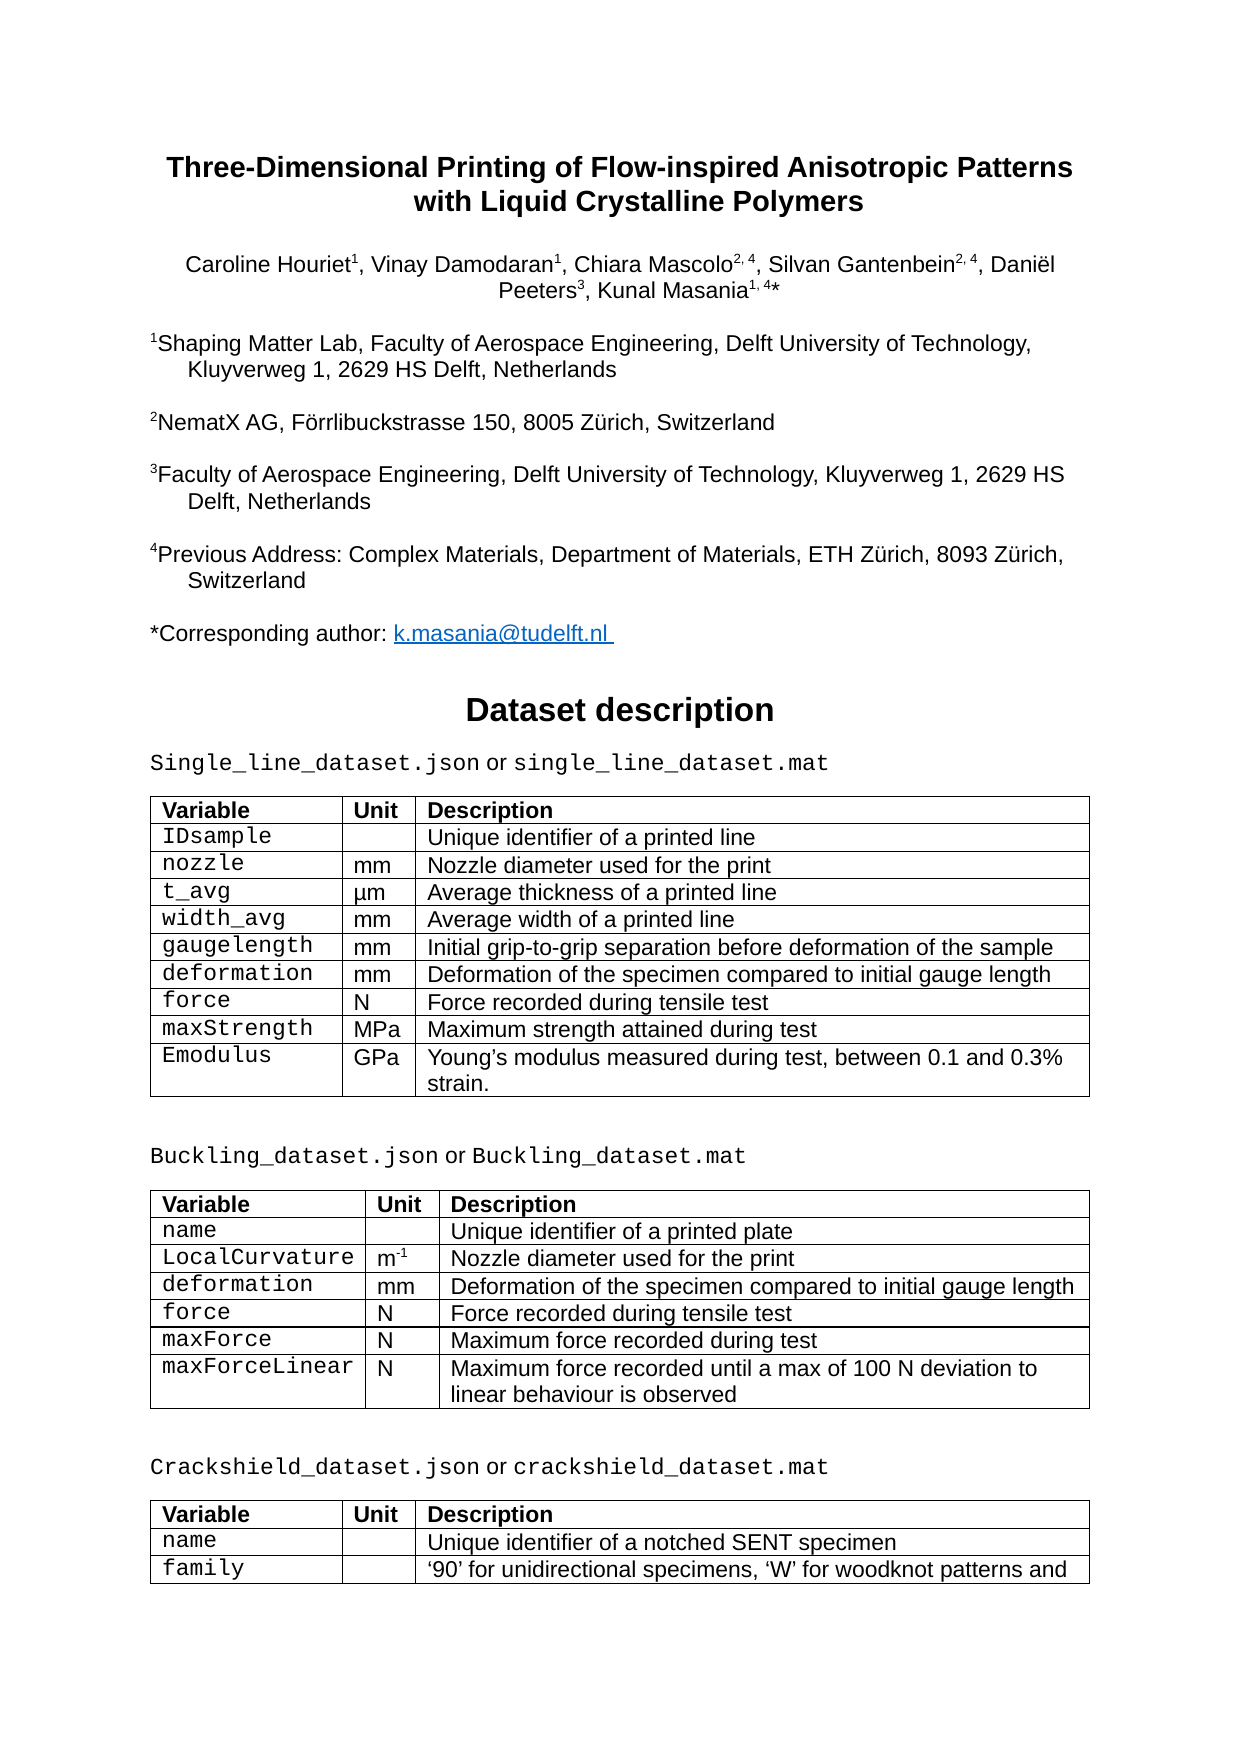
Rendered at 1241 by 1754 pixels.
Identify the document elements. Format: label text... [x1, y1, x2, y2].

table_cell Nozzle diameter used for the print [440, 1245, 1089, 1272]
table_cell [343, 1556, 415, 1583]
table_cell force [151, 1300, 365, 1326]
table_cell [416, 1556, 1089, 1583]
table_cell N [366, 1355, 439, 1408]
table_cell deformation [151, 961, 342, 988]
table_cell nozzle [151, 852, 342, 878]
table_cell GPa [343, 1044, 415, 1096]
table_cell Deformation of the specimen compared to initial gauge length [416, 961, 1089, 988]
table_cell [343, 824, 415, 851]
table_cell name [151, 1529, 342, 1555]
table_cell Unique identifier of a notched SENT specimen [416, 1529, 1089, 1555]
table_cell IDsample [151, 824, 342, 851]
table_cell maxStrength [151, 1016, 342, 1042]
table_header Unit [366, 1191, 439, 1217]
table_cell mm [343, 934, 415, 960]
table_cell Deformation of the specimen compared to initial gauge length [440, 1273, 1089, 1299]
table_cell maxForceLinear [151, 1355, 365, 1408]
table_header Description [416, 1501, 1089, 1528]
table_cell [366, 1218, 439, 1244]
text 3Faculty of Aerospace Engineering, Delft University of Technology, Kluyverweg 1, 2629 HS Delft, Netherlands [150, 461, 1090, 514]
text Caroline Houriet1, Vinay Damodaran1, Chiara Mascolo2, 4, Silvan Gantenbein2, 4, Daniël Peeters3, Kunal Masania1, 4* [150, 251, 1090, 303]
table_header Description [416, 797, 1089, 823]
table_cell width_avg [151, 906, 342, 933]
text *Corresponding author: k.masania@tudelft.nl [150, 619, 1090, 646]
table_cell Young’s modulus measured during test, between 0.1 and 0.3% strain. [416, 1044, 1089, 1096]
table_cell Maximum strength attained during test [416, 1016, 1089, 1042]
table_cell µm [343, 879, 415, 905]
table_cell MPa [343, 1016, 415, 1042]
table_header Unit [343, 1501, 415, 1528]
table_cell mm [343, 961, 415, 988]
table_cell m-1 [366, 1245, 439, 1272]
table_header Unit [343, 797, 415, 823]
table_cell Initial grip-to-grip separation before deformation of the sample [416, 934, 1089, 960]
table_cell maxForce [151, 1328, 365, 1354]
table_header Variable [151, 1501, 342, 1528]
table_cell Maximum force recorded during test [440, 1328, 1089, 1354]
table_cell force [151, 989, 342, 1015]
table_cell Emodulus [151, 1044, 342, 1096]
table_cell name [151, 1218, 365, 1244]
table_cell [343, 1529, 415, 1555]
text 1Shaping Matter Lab, Faculty of Aerospace Engineering, Delft University of Technology, Kluyverweg 1, 2629 HS Delft, Netherlands [150, 330, 1090, 382]
text 4Previous Address: Complex Materials, Department of Materials, ETH Zürich, 8093 Zürich, Switzerland [150, 541, 1090, 593]
table_cell t_avg [151, 879, 342, 905]
text Three-Dimensional Printing of Flow-inspired Anisotropic Patterns with Liquid Crystalline Polymers [150, 150, 1090, 217]
table_cell N [343, 989, 415, 1015]
table_cell Average width of a printed line [416, 906, 1089, 933]
text Buckling_dataset.json or Buckling_dataset.mat [150, 1142, 1090, 1171]
text 2NematX AG, Förrlibuckstrasse 150, 8005 Zürich, Switzerland [150, 409, 1090, 435]
text Single_line_dataset.json or single_line_dataset.mat [150, 749, 1090, 777]
table_cell N [366, 1300, 439, 1326]
table_header Variable [151, 797, 342, 823]
table_cell Average thickness of a printed line [416, 879, 1089, 905]
table_cell Maximum force recorded until a max of 100 N deviation to linear behaviour is observed [440, 1355, 1089, 1408]
text Crackshield_dataset.json or crackshield_dataset.mat [150, 1453, 1090, 1482]
table_cell Force recorded during tensile test [416, 989, 1089, 1015]
table_cell deformation [151, 1273, 365, 1299]
table_cell Force recorded during tensile test [440, 1300, 1089, 1326]
table_cell N [366, 1328, 439, 1354]
table_cell Nozzle diameter used for the print [416, 852, 1089, 878]
table_header Variable [151, 1191, 365, 1217]
table_header Description [440, 1191, 1089, 1217]
table_cell family [151, 1556, 342, 1583]
table_cell mm [343, 906, 415, 933]
table_cell LocalCurvature [151, 1245, 365, 1272]
text Dataset description [150, 691, 1090, 729]
table_cell Unique identifier of a printed line [416, 824, 1089, 851]
table_cell Unique identifier of a printed plate [440, 1218, 1089, 1244]
table_cell mm [343, 852, 415, 878]
table_cell gaugelength [151, 934, 342, 960]
table_cell mm [366, 1273, 439, 1299]
